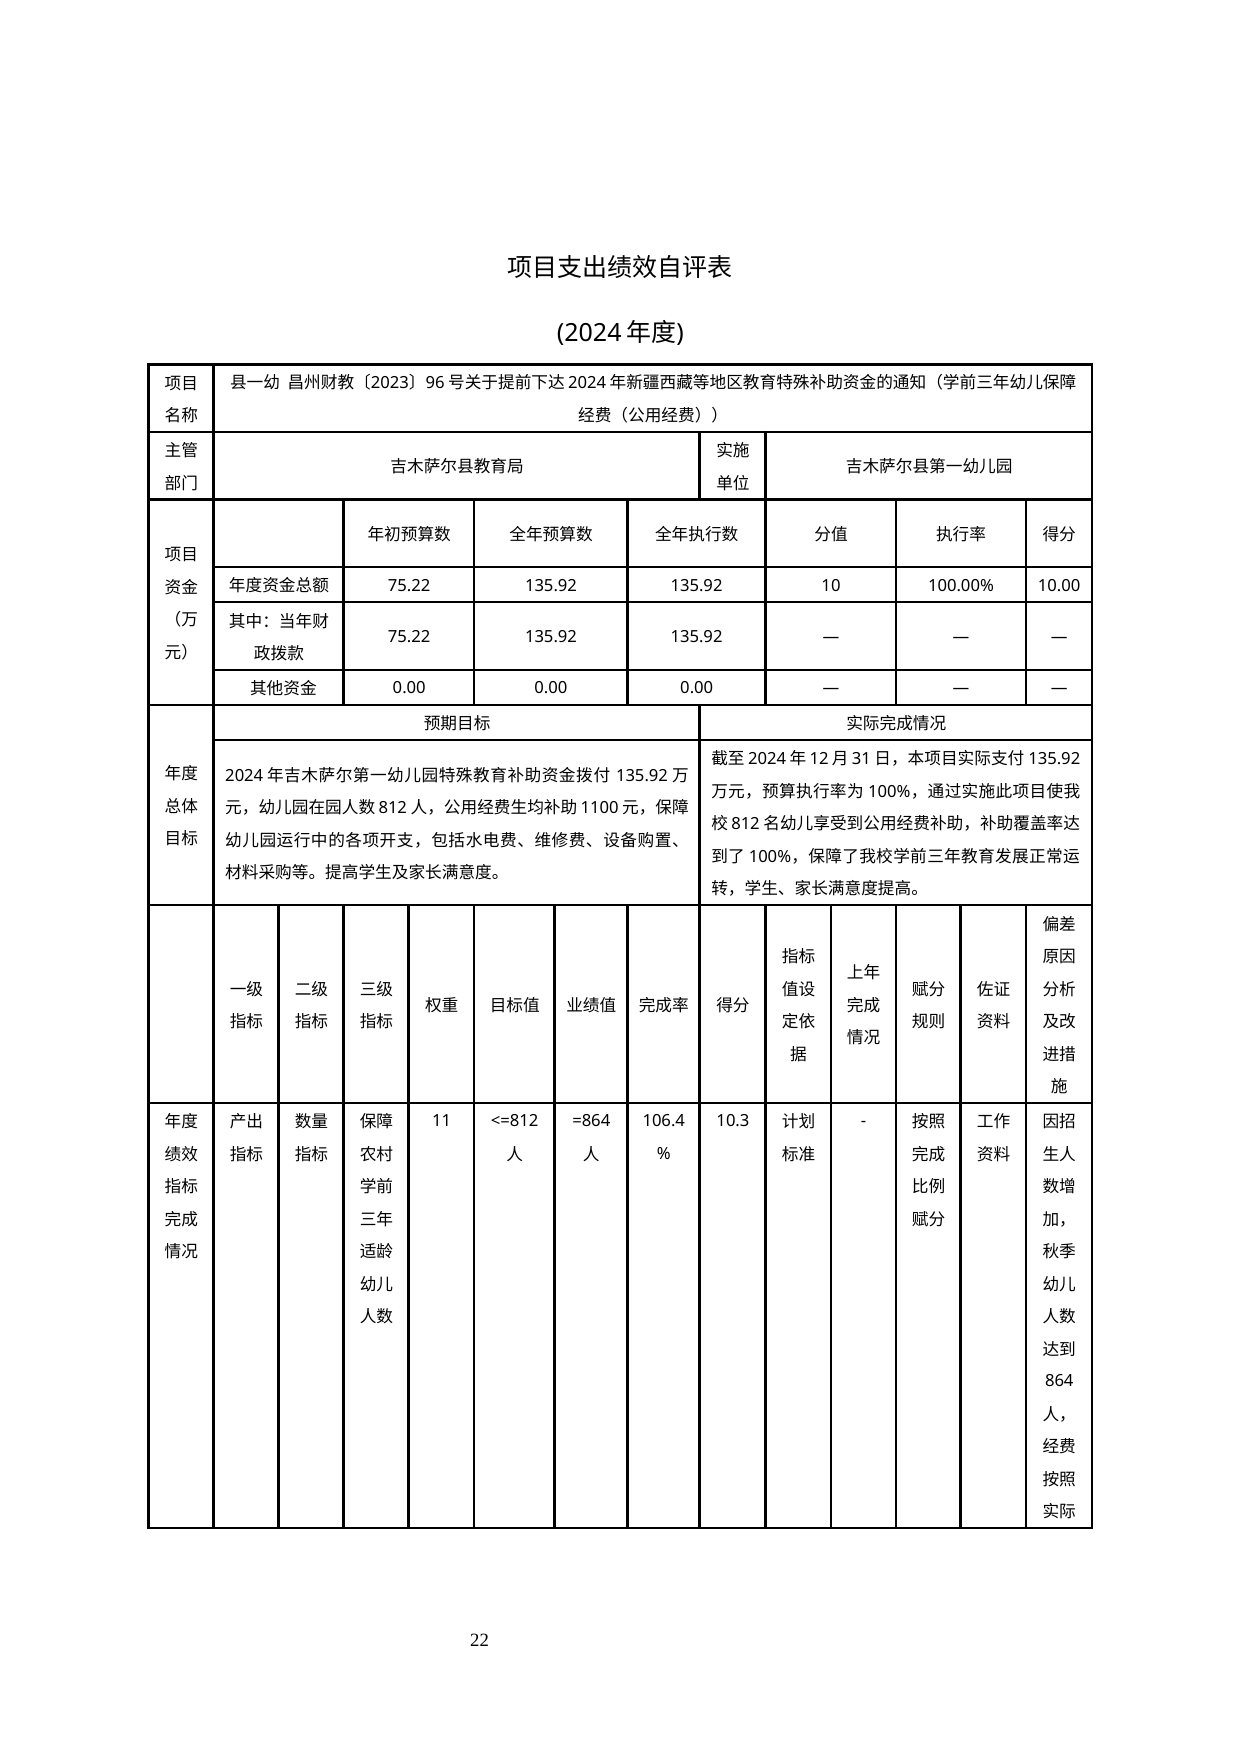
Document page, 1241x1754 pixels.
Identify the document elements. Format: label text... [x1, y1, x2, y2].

table_cell <=812人 [475, 1104, 553, 1526]
table_cell 10 [767, 568, 895, 601]
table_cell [1027, 1104, 1091, 1526]
table_cell 2024年吉木萨尔第一幼儿园特殊教育补助资金拨付135.92万元，幼儿园在园人数812人，公用经费生均补助1100元，保障幼儿园运行中的各项开支，包括水电费、维修费、设备购置、材料采购等。提高学生及家长满意度。 [215, 741, 698, 904]
table_cell 预期目标 [215, 706, 698, 739]
table_cell 指标值设定依据 [767, 906, 830, 1101]
table_cell [215, 501, 342, 566]
table_cell 135.92 [629, 603, 764, 668]
table_cell 其中：当年财政拨款 [215, 603, 342, 668]
table_cell 县一幼 昌州财教〔2023〕96号关于提前下达2024年新疆西藏等地区教育特殊补助资金的通知（学前三年幼儿保障经费（公用经费）） [215, 366, 1091, 431]
table_cell 上年完成情况 [832, 906, 895, 1101]
table_cell 项目名称 [150, 366, 212, 431]
table_cell 10.00 [1027, 568, 1091, 601]
table_cell 0.00 [475, 671, 626, 703]
table_cell 得分 [1027, 501, 1091, 566]
table_cell 分值 [767, 501, 895, 566]
table_cell 10.3 [701, 1104, 764, 1526]
table_cell — [767, 671, 895, 703]
table_cell 产出指标 [215, 1104, 277, 1526]
table_cell 实施单位 [701, 433, 764, 498]
table_cell — [1027, 603, 1091, 668]
table_cell 年度资金总额 [215, 568, 342, 601]
table_cell 一级指标 [215, 906, 277, 1101]
table_cell 佐证资料 [962, 906, 1025, 1101]
table_cell 目标值 [475, 906, 553, 1101]
table_cell 偏差原因分析及改进措施 [1027, 906, 1091, 1101]
table_cell 全年执行数 [629, 501, 764, 566]
table_cell 实际完成情况 [701, 706, 1091, 739]
table_cell - [832, 1104, 895, 1526]
table_cell [150, 906, 212, 1101]
table_cell 赋分规则 [897, 906, 959, 1101]
table_cell 截至2024年12月31日，本项目实际支付135.92万元，预算执行率为100%，通过实施此项目使我校812名幼儿享受到公用经费补助，补助覆盖率达到了100%，保障了我校学前三年教育发展正常运转，学生、家长满意度提高。 [701, 741, 1091, 904]
table_cell — [897, 671, 1025, 703]
table_cell 完成率 [629, 906, 698, 1101]
table_cell 0.00 [345, 671, 473, 703]
table_cell 100.00% [897, 568, 1025, 601]
table_cell 吉木萨尔县教育局 [215, 433, 698, 498]
table_cell 135.92 [475, 568, 626, 601]
table_cell 全年预算数 [475, 501, 626, 566]
table_cell 75.22 [345, 568, 473, 601]
table_cell 135.92 [475, 603, 626, 668]
table_cell — [897, 603, 1025, 668]
table_cell 年初预算数 [345, 501, 473, 566]
table_cell 11 [410, 1104, 473, 1526]
table_cell 106.4% [629, 1104, 698, 1526]
table_cell =864人 [556, 1104, 626, 1526]
table_header 项目支出绩效自评表 [148, 233, 1092, 298]
table_cell 按照完成比例赋分 [897, 1104, 959, 1526]
table_cell 年度总体目标 [150, 706, 212, 904]
table_cell 135.92 [629, 568, 764, 601]
table_cell 主管部门 [150, 433, 212, 498]
table_cell 二级指标 [280, 906, 342, 1101]
table_cell 执行率 [897, 501, 1025, 566]
table_cell 项目资金（万元） [150, 501, 212, 703]
table_cell — [767, 603, 895, 668]
table_cell — [1027, 671, 1091, 703]
table_cell 权重 [410, 906, 473, 1101]
table_cell 计划标准 [767, 1104, 830, 1526]
table_cell 工作资料 [962, 1104, 1025, 1526]
table_cell 三级指标 [345, 906, 407, 1101]
table_cell 其他资金 [215, 671, 342, 703]
table_cell 75.22 [345, 603, 473, 668]
table_cell 业绩值 [556, 906, 626, 1101]
table_cell 数量指标 [280, 1104, 342, 1526]
table_cell 得分 [701, 906, 764, 1101]
table_cell 吉木萨尔县第一幼儿园 [767, 433, 1091, 498]
table_cell 年度绩效指标完成情况 [150, 1104, 212, 1526]
table_cell 保障农村学前三年适龄幼儿人数 [345, 1104, 407, 1526]
table_cell (2024年度) [148, 298, 1092, 363]
table_cell 0.00 [629, 671, 764, 703]
